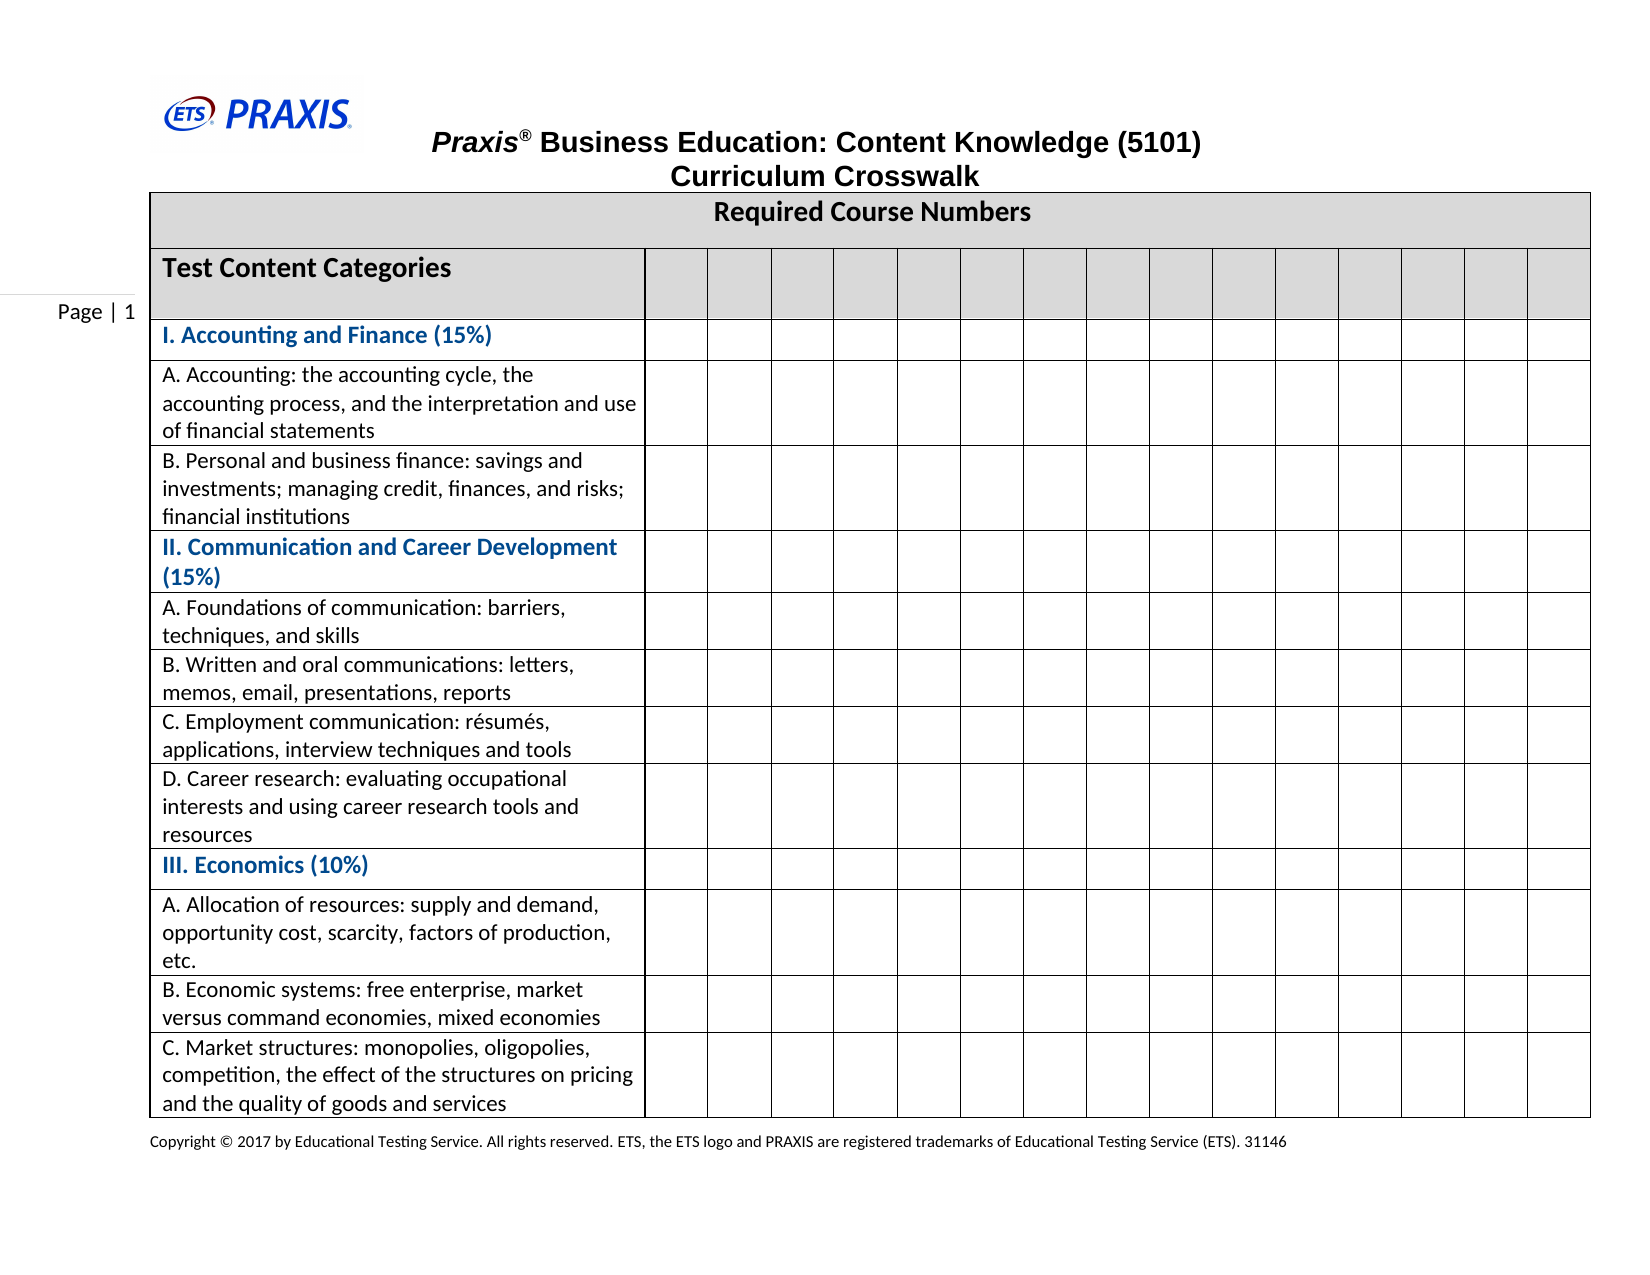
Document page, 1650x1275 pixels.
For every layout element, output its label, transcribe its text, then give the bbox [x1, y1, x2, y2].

table_cell [1528, 849, 1590, 889]
table_cell [834, 1033, 897, 1117]
table_cell [1465, 249, 1527, 318]
table_cell [898, 531, 960, 592]
table_cell [1087, 707, 1149, 763]
table_cell [1465, 976, 1527, 1032]
table_cell [834, 593, 897, 649]
table_cell [1339, 650, 1401, 706]
table_cell [834, 707, 897, 763]
table_cell [772, 764, 833, 848]
table_cell [708, 707, 771, 763]
table_cell [1087, 531, 1149, 592]
table_cell [1024, 361, 1086, 445]
table_cell [646, 593, 707, 649]
table_cell [1402, 1033, 1464, 1117]
table_cell [646, 1033, 707, 1117]
table_header Required Course Numbers [151, 193, 1590, 248]
table_cell III. Economics (10%) [151, 849, 644, 889]
table_cell [1402, 361, 1464, 445]
table_cell [772, 446, 833, 530]
table_cell [1087, 361, 1149, 445]
table_cell [1339, 764, 1401, 848]
table_cell [708, 890, 771, 974]
table_cell [646, 531, 707, 592]
table_cell [1150, 320, 1212, 359]
table_cell [834, 446, 897, 530]
table_cell [1465, 890, 1527, 974]
table_cell [1276, 361, 1338, 445]
table_cell [834, 764, 897, 848]
table_cell [1024, 650, 1086, 706]
table_cell [1213, 650, 1275, 706]
table_cell [1024, 890, 1086, 974]
table_cell [1465, 593, 1527, 649]
table_cell [1213, 1033, 1275, 1117]
table_cell [961, 976, 1023, 1032]
table_cell [1465, 1033, 1527, 1117]
table_cell [1339, 531, 1401, 592]
table_cell [646, 976, 707, 1032]
table_cell [1150, 650, 1212, 706]
table_cell [1465, 650, 1527, 706]
table_cell [1339, 446, 1401, 530]
table_cell [961, 890, 1023, 974]
table_cell [772, 361, 833, 445]
table_cell [961, 650, 1023, 706]
table_cell [1528, 707, 1590, 763]
table_cell [961, 531, 1023, 592]
table_cell [1528, 650, 1590, 706]
table_cell [898, 650, 960, 706]
table_cell [1528, 361, 1590, 445]
table_cell [1213, 446, 1275, 530]
table_cell [1339, 707, 1401, 763]
table_cell [1024, 1033, 1086, 1117]
table_cell [1339, 976, 1401, 1032]
table_cell [898, 361, 960, 445]
table_cell [772, 249, 833, 318]
table_cell [961, 707, 1023, 763]
table_cell Test Content Categories [151, 249, 644, 318]
table_cell [1150, 1033, 1212, 1117]
table_cell [772, 849, 833, 889]
table_cell [898, 890, 960, 974]
table_cell [708, 320, 771, 359]
table_cell [1528, 1033, 1590, 1117]
table_cell A. Accounting: the accounting cycle, the accounting process, and the interpretation and use of financial statements [151, 361, 644, 445]
table_cell II. Communication and Career Development (15%) [151, 531, 644, 592]
table_cell [834, 890, 897, 974]
table_cell C. Employment communication: résumés, applications, interview techniques and tools [151, 707, 644, 763]
table_cell C. Market structures: monopolies, oligopolies, competition, the effect of the structures on pricing and the quality of goods and services [151, 1033, 644, 1117]
table_cell [646, 446, 707, 530]
table_cell [961, 764, 1023, 848]
table_cell [1087, 764, 1149, 848]
table_cell [1276, 593, 1338, 649]
table_cell [1213, 320, 1275, 359]
table_cell [1087, 320, 1149, 359]
table_cell [1087, 849, 1149, 889]
table_cell [772, 320, 833, 359]
table_cell B. Economic systems: free enterprise, market versus command economies, mixed economies [151, 976, 644, 1032]
table_cell [1339, 1033, 1401, 1117]
table_cell [1402, 650, 1464, 706]
table_cell [1339, 593, 1401, 649]
table_cell [898, 764, 960, 848]
table_cell [708, 361, 771, 445]
table_cell [1150, 890, 1212, 974]
table_cell [1150, 446, 1212, 530]
table_cell [1528, 320, 1590, 359]
table_cell [1024, 249, 1086, 318]
table_cell [1402, 593, 1464, 649]
table_cell [834, 849, 897, 889]
table_cell [1276, 446, 1338, 530]
table_cell [708, 764, 771, 848]
table_cell [1024, 976, 1086, 1032]
table_cell [1150, 531, 1212, 592]
table_cell [646, 320, 707, 359]
table_cell [772, 531, 833, 592]
table_cell [898, 976, 960, 1032]
table_cell [898, 707, 960, 763]
table_cell [1402, 764, 1464, 848]
table_cell [772, 1033, 833, 1117]
table_cell [1339, 849, 1401, 889]
table_cell [1276, 849, 1338, 889]
table_cell D. Career research: evaluating occupational interests and using career research tools and resources [151, 764, 644, 848]
table_cell [1150, 593, 1212, 649]
table_cell [834, 650, 897, 706]
table_cell A. Foundations of communication: barriers, techniques, and skills [151, 593, 644, 649]
table_cell [898, 446, 960, 530]
table_cell [1213, 764, 1275, 848]
table_cell [1087, 249, 1149, 318]
table_cell [1402, 531, 1464, 592]
table_cell [1276, 764, 1338, 848]
table_cell [772, 890, 833, 974]
table_cell [961, 320, 1023, 359]
table_cell [961, 249, 1023, 318]
table_cell [1024, 446, 1086, 530]
table_cell [961, 446, 1023, 530]
table_cell [1402, 320, 1464, 359]
table_cell [1402, 249, 1464, 318]
table_cell [1465, 361, 1527, 445]
table_cell [1024, 531, 1086, 592]
table_cell [708, 1033, 771, 1117]
table_cell [708, 650, 771, 706]
table_cell [1276, 320, 1338, 359]
table_cell [834, 531, 897, 592]
table_cell [1339, 361, 1401, 445]
table_cell [1213, 890, 1275, 974]
table_cell [1528, 890, 1590, 974]
table_cell [1402, 890, 1464, 974]
picture [150, 75, 364, 153]
table_cell [1528, 764, 1590, 848]
table_cell [708, 976, 771, 1032]
table_cell [772, 650, 833, 706]
table_cell [708, 849, 771, 889]
table_cell [772, 593, 833, 649]
table_cell [1528, 531, 1590, 592]
table_cell [1024, 593, 1086, 649]
table_cell [646, 849, 707, 889]
table_cell [1150, 361, 1212, 445]
table_cell [708, 249, 771, 318]
table_cell [1087, 593, 1149, 649]
table_cell B. Written and oral communications: letters, memos, email, presentations, reports [151, 650, 644, 706]
table_cell [1465, 320, 1527, 359]
table_cell [1276, 707, 1338, 763]
table_cell [1087, 446, 1149, 530]
table_cell [1150, 707, 1212, 763]
table_cell [1402, 976, 1464, 1032]
table_cell [1213, 249, 1275, 318]
table_cell [708, 446, 771, 530]
table_cell [1465, 531, 1527, 592]
table_cell [646, 650, 707, 706]
table_cell [834, 249, 897, 318]
table_cell [1465, 446, 1527, 530]
table_cell [1213, 976, 1275, 1032]
table_cell [1024, 707, 1086, 763]
table_cell [1402, 707, 1464, 763]
table_cell [961, 361, 1023, 445]
table_cell [1087, 890, 1149, 974]
table_cell [1465, 764, 1527, 848]
table_cell [1276, 531, 1338, 592]
table_cell [1528, 249, 1590, 318]
table_cell [708, 593, 771, 649]
table_cell [834, 976, 897, 1032]
table_cell [1150, 849, 1212, 889]
table_cell A. Allocation of resources: supply and demand, opportunity cost, scarcity, factors of production, etc. [151, 890, 644, 974]
table_cell [646, 890, 707, 974]
table_cell [1024, 849, 1086, 889]
table_cell [834, 361, 897, 445]
table_cell [1402, 849, 1464, 889]
table_cell [898, 849, 960, 889]
table_cell [1087, 1033, 1149, 1117]
table_cell [961, 1033, 1023, 1117]
table_cell [708, 531, 771, 592]
table_cell [961, 593, 1023, 649]
table_cell [1528, 593, 1590, 649]
table_cell [1339, 320, 1401, 359]
table_cell [1150, 764, 1212, 848]
table_cell [1276, 650, 1338, 706]
table_cell [1213, 531, 1275, 592]
table_cell [1024, 320, 1086, 359]
table_cell [1528, 976, 1590, 1032]
table_cell [1150, 249, 1212, 318]
table_cell [1213, 849, 1275, 889]
table_cell [646, 249, 707, 318]
table_cell [1276, 1033, 1338, 1117]
table_cell [1465, 707, 1527, 763]
table_cell [1024, 764, 1086, 848]
table_cell [1276, 890, 1338, 974]
table_cell [898, 249, 960, 318]
table_cell [1465, 849, 1527, 889]
table_cell [772, 707, 833, 763]
table_cell [646, 707, 707, 763]
table_cell [1276, 249, 1338, 318]
table_cell I. Accounting and Finance (15%) [151, 320, 644, 359]
table_cell [646, 764, 707, 848]
table_cell [772, 976, 833, 1032]
table_cell B. Personal and business finance: savings and investments; managing credit, finances, and risks; financial institutions [151, 446, 644, 530]
table_cell [898, 593, 960, 649]
table_cell [898, 320, 960, 359]
table_cell [646, 361, 707, 445]
table_cell [1339, 249, 1401, 318]
table_cell [1528, 446, 1590, 530]
table_cell [1276, 976, 1338, 1032]
table_cell [1150, 976, 1212, 1032]
table_cell [898, 1033, 960, 1117]
table_cell [961, 849, 1023, 889]
table_cell [1213, 707, 1275, 763]
table_cell [1339, 890, 1401, 974]
table_cell [1213, 361, 1275, 445]
table_cell [1213, 593, 1275, 649]
table_cell [834, 320, 897, 359]
table_cell [1087, 650, 1149, 706]
table_cell [1087, 976, 1149, 1032]
table_cell [1402, 446, 1464, 530]
